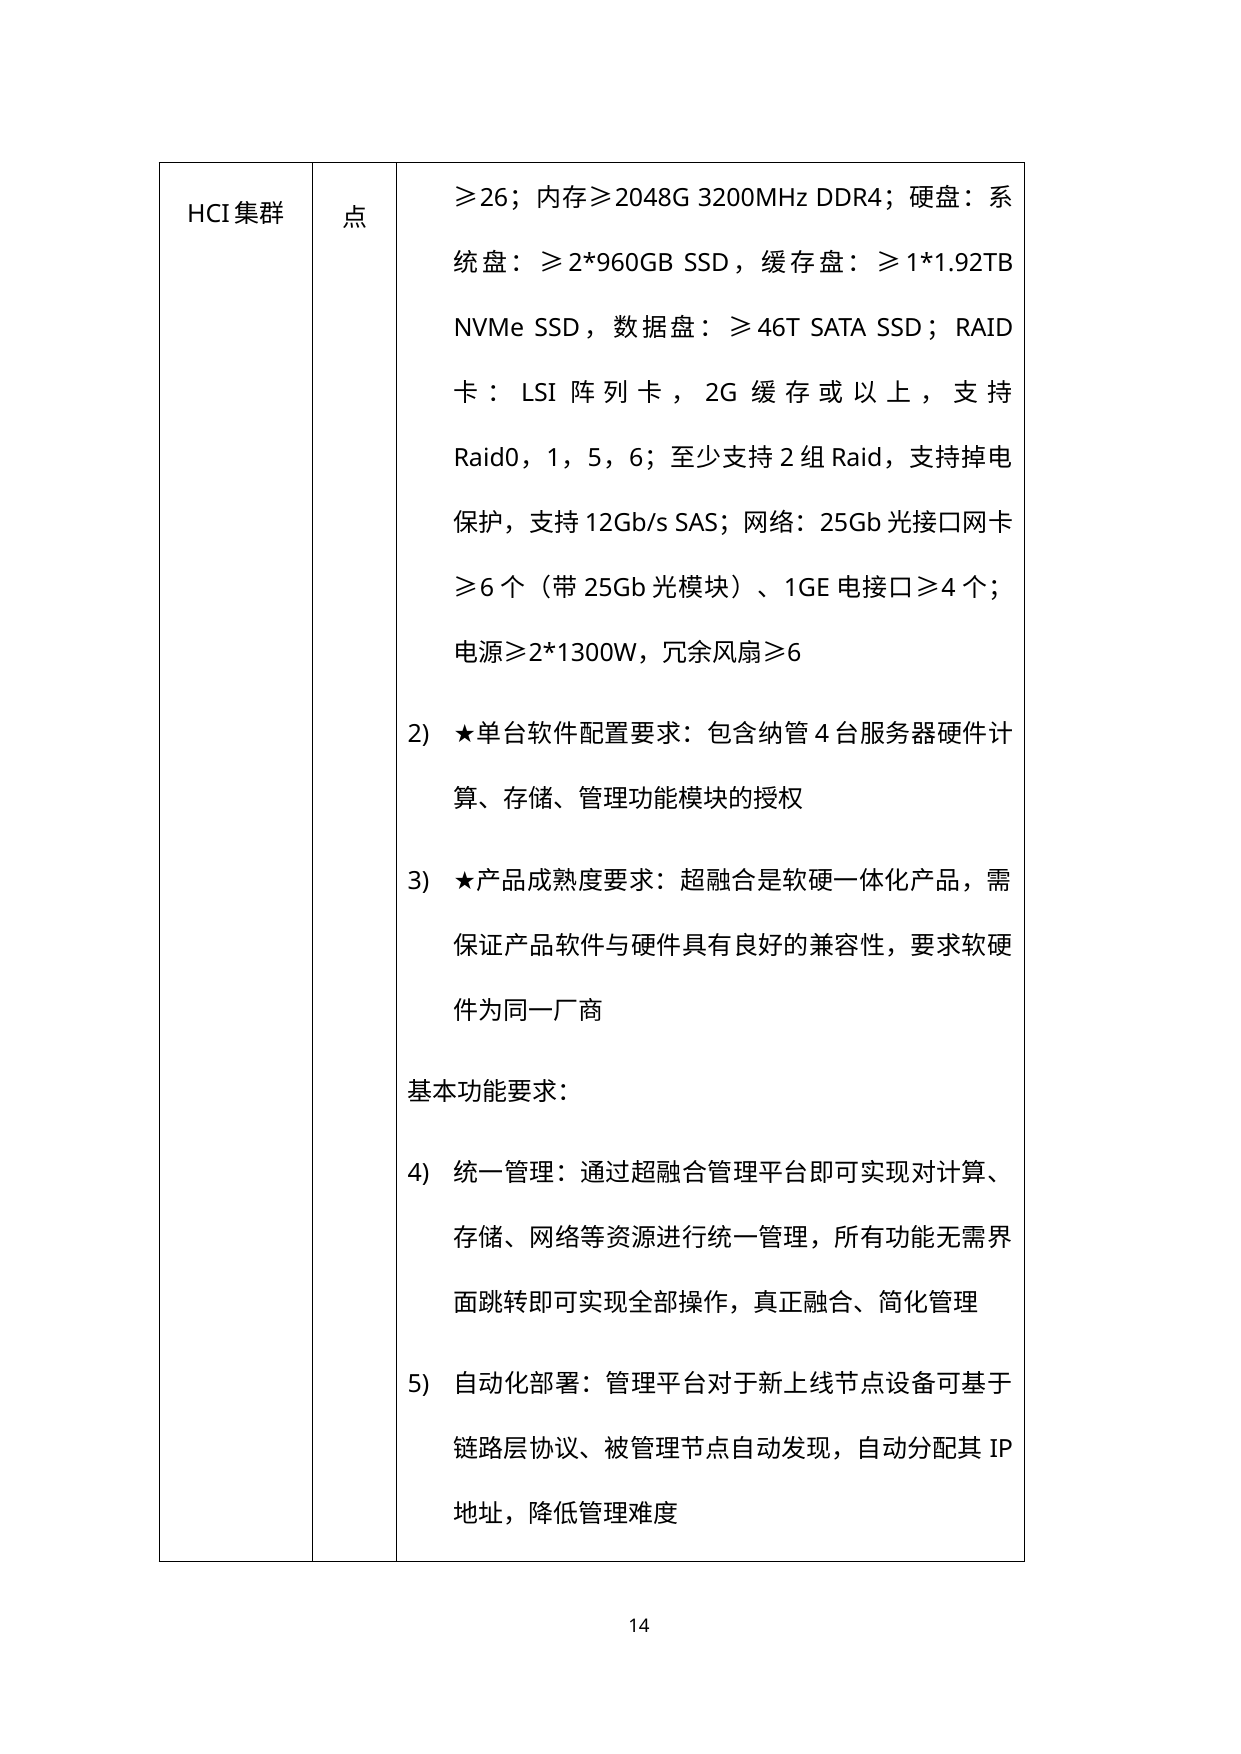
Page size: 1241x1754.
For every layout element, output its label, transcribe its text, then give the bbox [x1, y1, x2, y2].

table_cell 上海生产HCI集群 [160, 163, 312, 1561]
table_cell 4节点 [313, 163, 396, 1561]
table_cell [397, 163, 1024, 1561]
